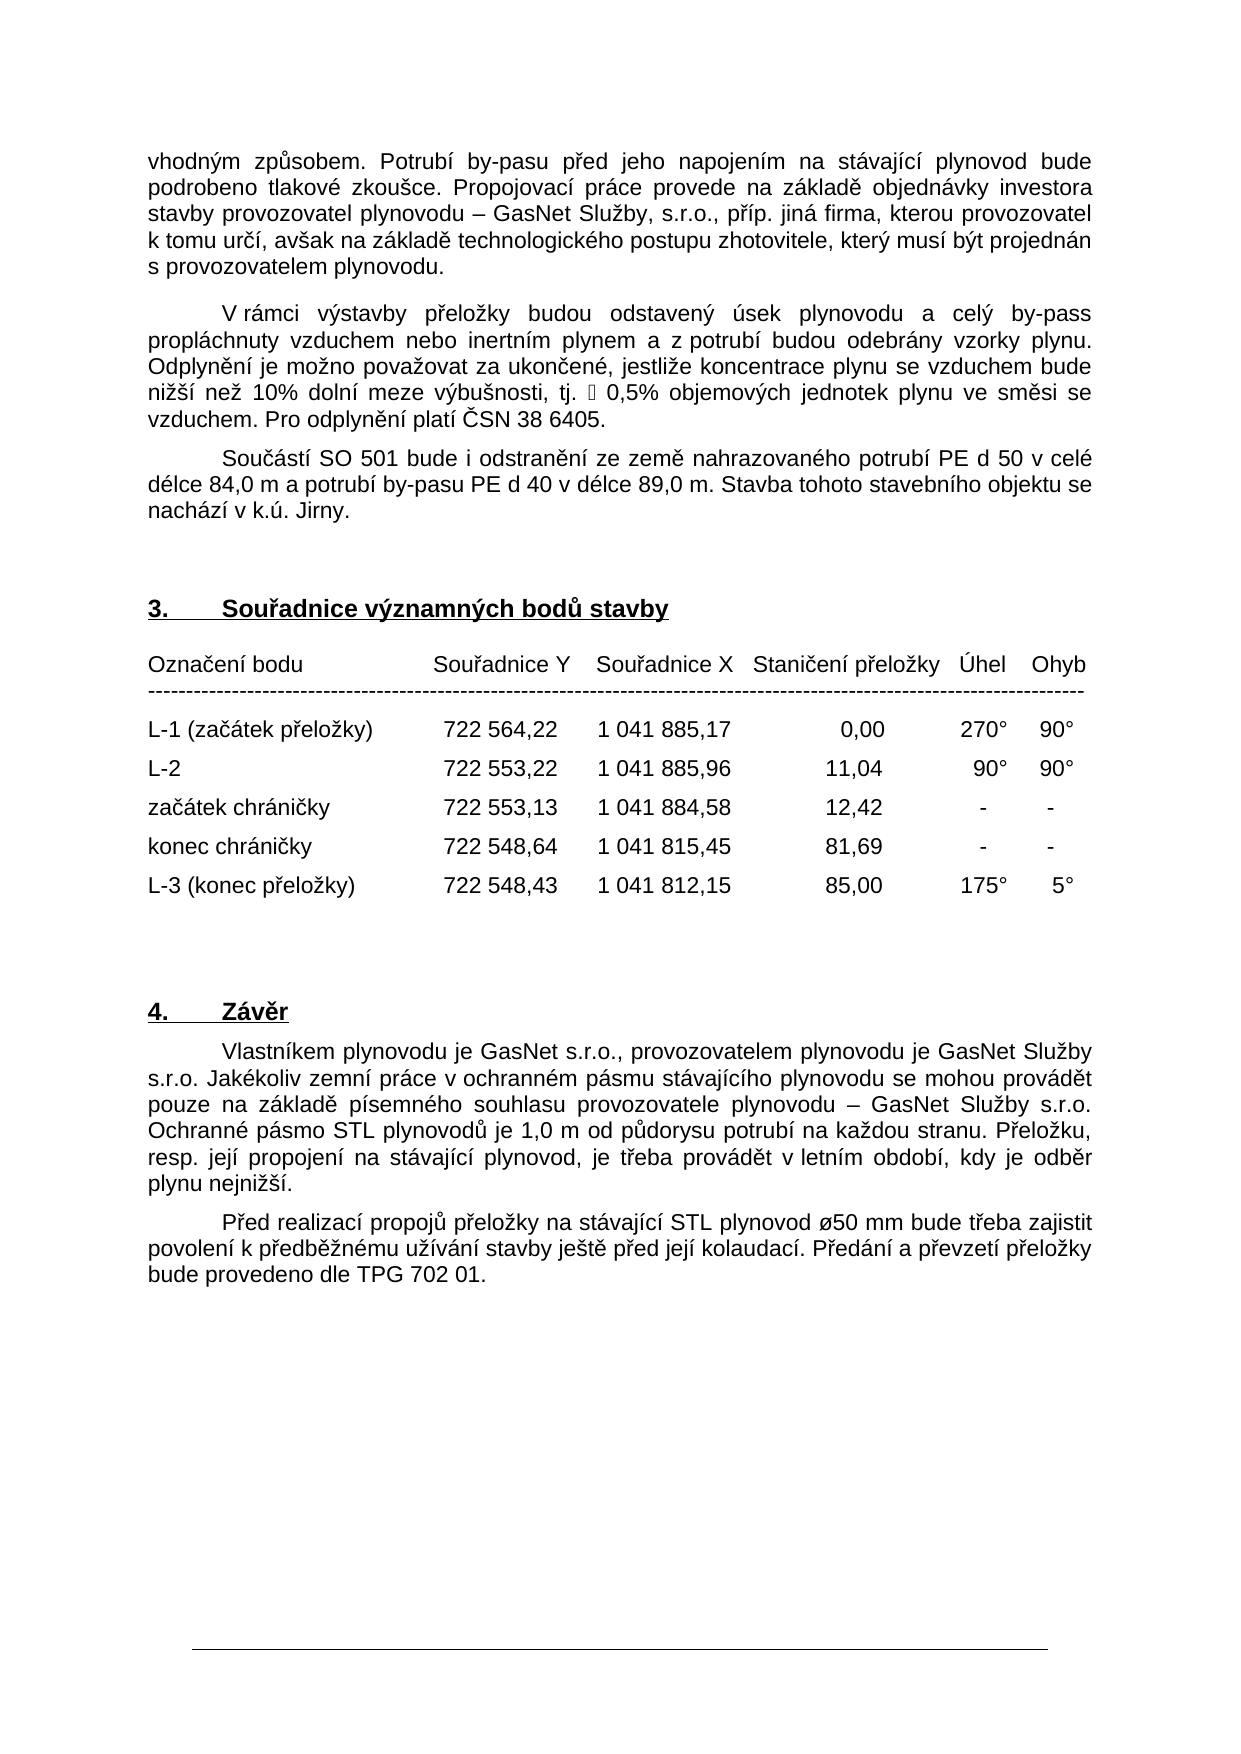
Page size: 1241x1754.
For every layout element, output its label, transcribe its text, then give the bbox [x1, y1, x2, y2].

text V rámci výstavby přeložky budou odstavený úsek plynovodu a celý by-pass propláchnuty vzduchem nebo inertním plynem a z potrubí budou odebrány vzorky plynu. Odplynění je možno považovat za ukončené, jestliže koncentrace plynu se vzduchem bude nižší než 10% dolní meze výbušnosti, tj. 0,5% objemových jednotek plynu ve směsi se vzduchem. Pro odplynění platí ČSN 38 6405. [148, 300, 1092, 432]
text Před realizací propojů přeložky na stávající STL plynovod ø50 mm bude třeba zajistit povolení k předběžnému užívání stavby ještě před její kolaudací. Předání a převzetí přeložky bude provedeno dle TPG 702 01. [148, 1209, 1092, 1288]
text L-1 (začátek přeložky) 722 564,22 1 041 885,17 0,00 270° 90° [148, 716, 1092, 743]
text 3. Souřadnice významných bodů stavby [148, 594, 1092, 622]
text L-3 (konec přeložky) 722 548,43 1 041 812,15 85,00 175° 5° [148, 872, 1092, 898]
text Vlastníkem plynovodu je GasNet s.r.o., provozovatelem plynovodu je GasNet Služby s.r.o. Jakékoliv zemní práce v ochranném pásmu stávajícího plynovodu se mohou provádět pouze na základě písemného souhlasu provozovatele plynovodu – GasNet Služby s.r.o. Ochranné pásmo STL plynovodů je 1,0 m od půdorysu potrubí na každou stranu. Přeložku, resp. její propojení na stávající plynovod, je třeba provádět v letním období, kdy je odběr plynu nejnižší. [148, 1038, 1092, 1196]
text Součástí SO 501 bude i odstranění ze země nahrazovaného potrubí PE d 50 v celé délce 84,0 m a potrubí by-pasu PE d 40 v délce 89,0 m. Stavba tohoto stavebního objektu se nachází v k.ú. Jirny. [148, 444, 1092, 524]
text 4. Závěr [148, 997, 1092, 1026]
text začátek chráničky 722 553,13 1 041 884,58 12,42 - - [148, 794, 1092, 820]
text L-2 722 553,22 1 041 885,96 11,04 90° 90° [148, 755, 1092, 782]
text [148, 148, 1092, 279]
text konec chráničky 722 548,64 1 041 815,45 81,69 - - [148, 833, 1092, 859]
text Označení bodu Souřadnice Y Souřadnice X Staničení přeložky Úhel Ohyb --------------------------------------------------------------------------------------------------------------------------- [148, 651, 1092, 704]
